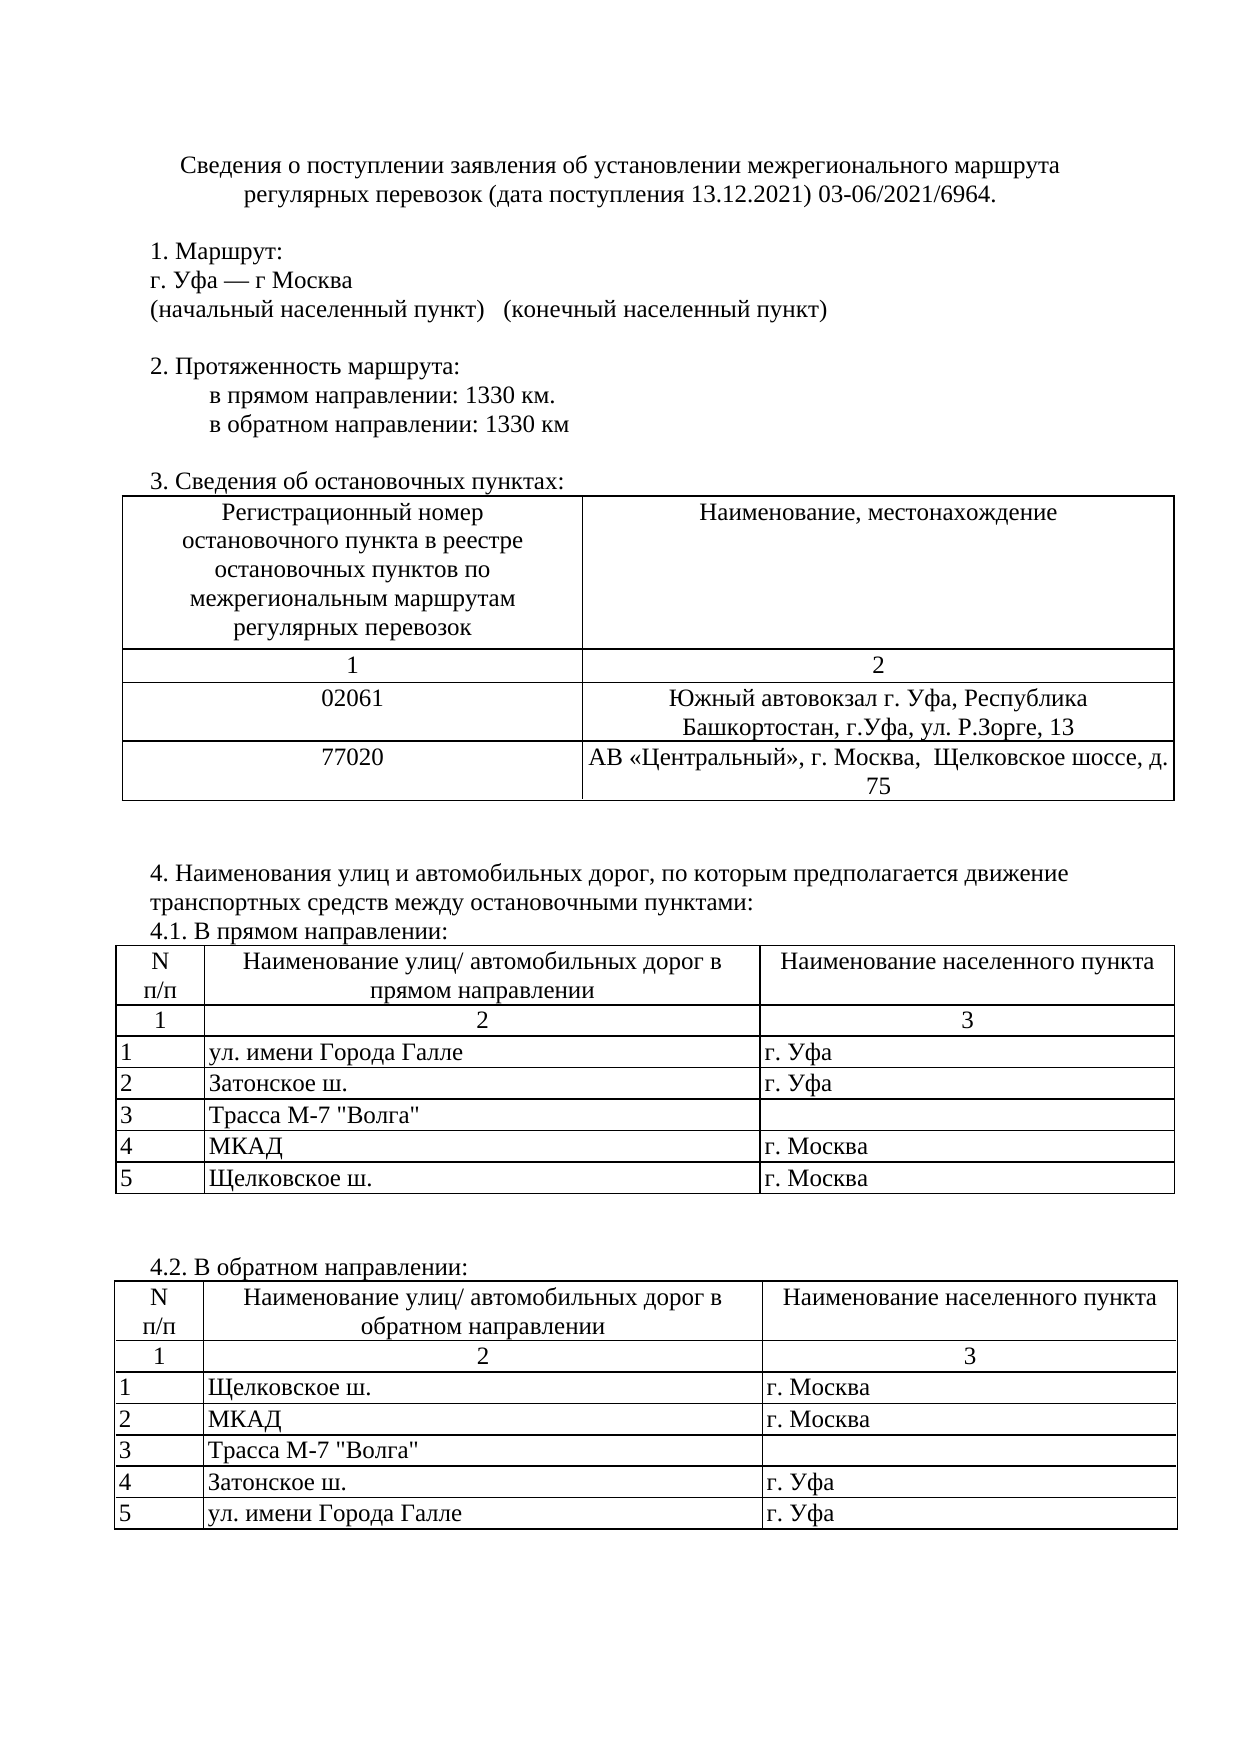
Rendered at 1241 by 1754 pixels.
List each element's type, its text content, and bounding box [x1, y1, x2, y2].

table_cell г. Уфа [763, 1465, 1177, 1497]
table_header Наименование населенного пункта [763, 1282, 1177, 1339]
table_cell 2 [117, 1068, 204, 1098]
table_cell 77020 [123, 742, 582, 799]
table_cell г. Уфа [761, 1068, 1174, 1098]
table_cell г. Уфа [761, 1037, 1174, 1067]
text (начальный населенный пункт) (конечный населенный пункт) [150, 294, 1090, 322]
text Сведения о поступлении заявления об установлении межрегионального маршрута регулярных перевозок (дата поступления 13.12.2021) 03-06/2021/6964. [150, 150, 1090, 207]
table_cell 3 [117, 1100, 204, 1130]
table_cell г. Уфа [763, 1497, 1177, 1528]
table_header Наименование, местонахождение [583, 497, 1173, 648]
table_cell Южный автовокзал г. Уфа, Республика Башкортостан, г.Уфа, ул. Р.Зорге, 13 [583, 683, 1173, 740]
table_cell Щелковское ш. [205, 1163, 759, 1193]
table_cell 1 [123, 650, 582, 681]
table_cell 5 [115, 1498, 203, 1528]
table_cell [763, 1434, 1177, 1465]
table_cell Трасса М-7 "Волга" [204, 1436, 762, 1465]
text 1. Маршрут: [150, 236, 1090, 265]
table_cell 2 [204, 1341, 762, 1371]
table_cell 3 [761, 1006, 1174, 1035]
table_cell 1 [117, 1037, 204, 1067]
table_cell Затонское ш. [204, 1467, 762, 1497]
text 4.1. В прямом направлении: [150, 916, 1090, 945]
table_cell МКАД [205, 1131, 759, 1161]
text г. Уфа — г Москва [150, 265, 1090, 294]
table_cell Затонское ш. [205, 1068, 759, 1098]
table_cell 1 [117, 1006, 204, 1035]
table_cell 1 [115, 1341, 203, 1371]
table_cell Трасса М-7 "Волга" [205, 1100, 759, 1130]
table_cell 2 [115, 1404, 203, 1434]
table_cell ул. имени Города Галле [205, 1037, 759, 1067]
table_cell г. Москва [761, 1131, 1174, 1161]
text 3. Сведения об остановочных пунктах: [150, 466, 1090, 495]
table_cell 4 [117, 1131, 204, 1161]
table_cell 4 [115, 1466, 203, 1497]
table_cell г. Москва [763, 1371, 1177, 1402]
table_header Регистрационный номер остановочного пункта в реестре остановочных пунктов по межрегиональным маршрутам регулярных перевозок [123, 497, 582, 648]
table_cell МКАД [204, 1404, 762, 1434]
text 4.2. В обратном направлении: [150, 1252, 1090, 1280]
table_header Наименование улиц/ автомобильных дорог в обратном направлении [204, 1282, 762, 1339]
table_header N п/п [117, 946, 204, 1004]
table_cell АВ «Центральный», г. Москва, Щелковское шоссе, д. 75 [583, 742, 1173, 799]
table_header N п/п [115, 1282, 203, 1339]
table_cell 02061 [123, 683, 582, 740]
text 2. Протяженность маршрута: [150, 351, 1090, 380]
text в прямом направлении: 1330 км. [150, 380, 1090, 409]
table_cell г. Москва [763, 1403, 1177, 1434]
table_cell ул. имени Города Галле [204, 1498, 762, 1528]
table_cell 3 [115, 1435, 203, 1465]
text 4. Наименования улиц и автомобильных дорог, по которым предполагается движение транспортных средств между остановочными пунктами: [150, 858, 1090, 916]
table_header Наименование населенного пункта [761, 946, 1174, 1004]
table_cell 2 [205, 1006, 759, 1035]
table_cell 1 [115, 1372, 203, 1402]
table_cell 2 [583, 650, 1173, 681]
table_cell 5 [117, 1163, 204, 1193]
table_cell [761, 1100, 1174, 1130]
table_cell 3 [763, 1340, 1177, 1371]
table_cell Щелковское ш. [204, 1373, 762, 1402]
text в обратном направлении: 1330 км [150, 409, 1090, 437]
table_cell г. Москва [761, 1163, 1174, 1193]
table_header Наименование улиц/ автомобильных дорог в прямом направлении [205, 946, 759, 1004]
